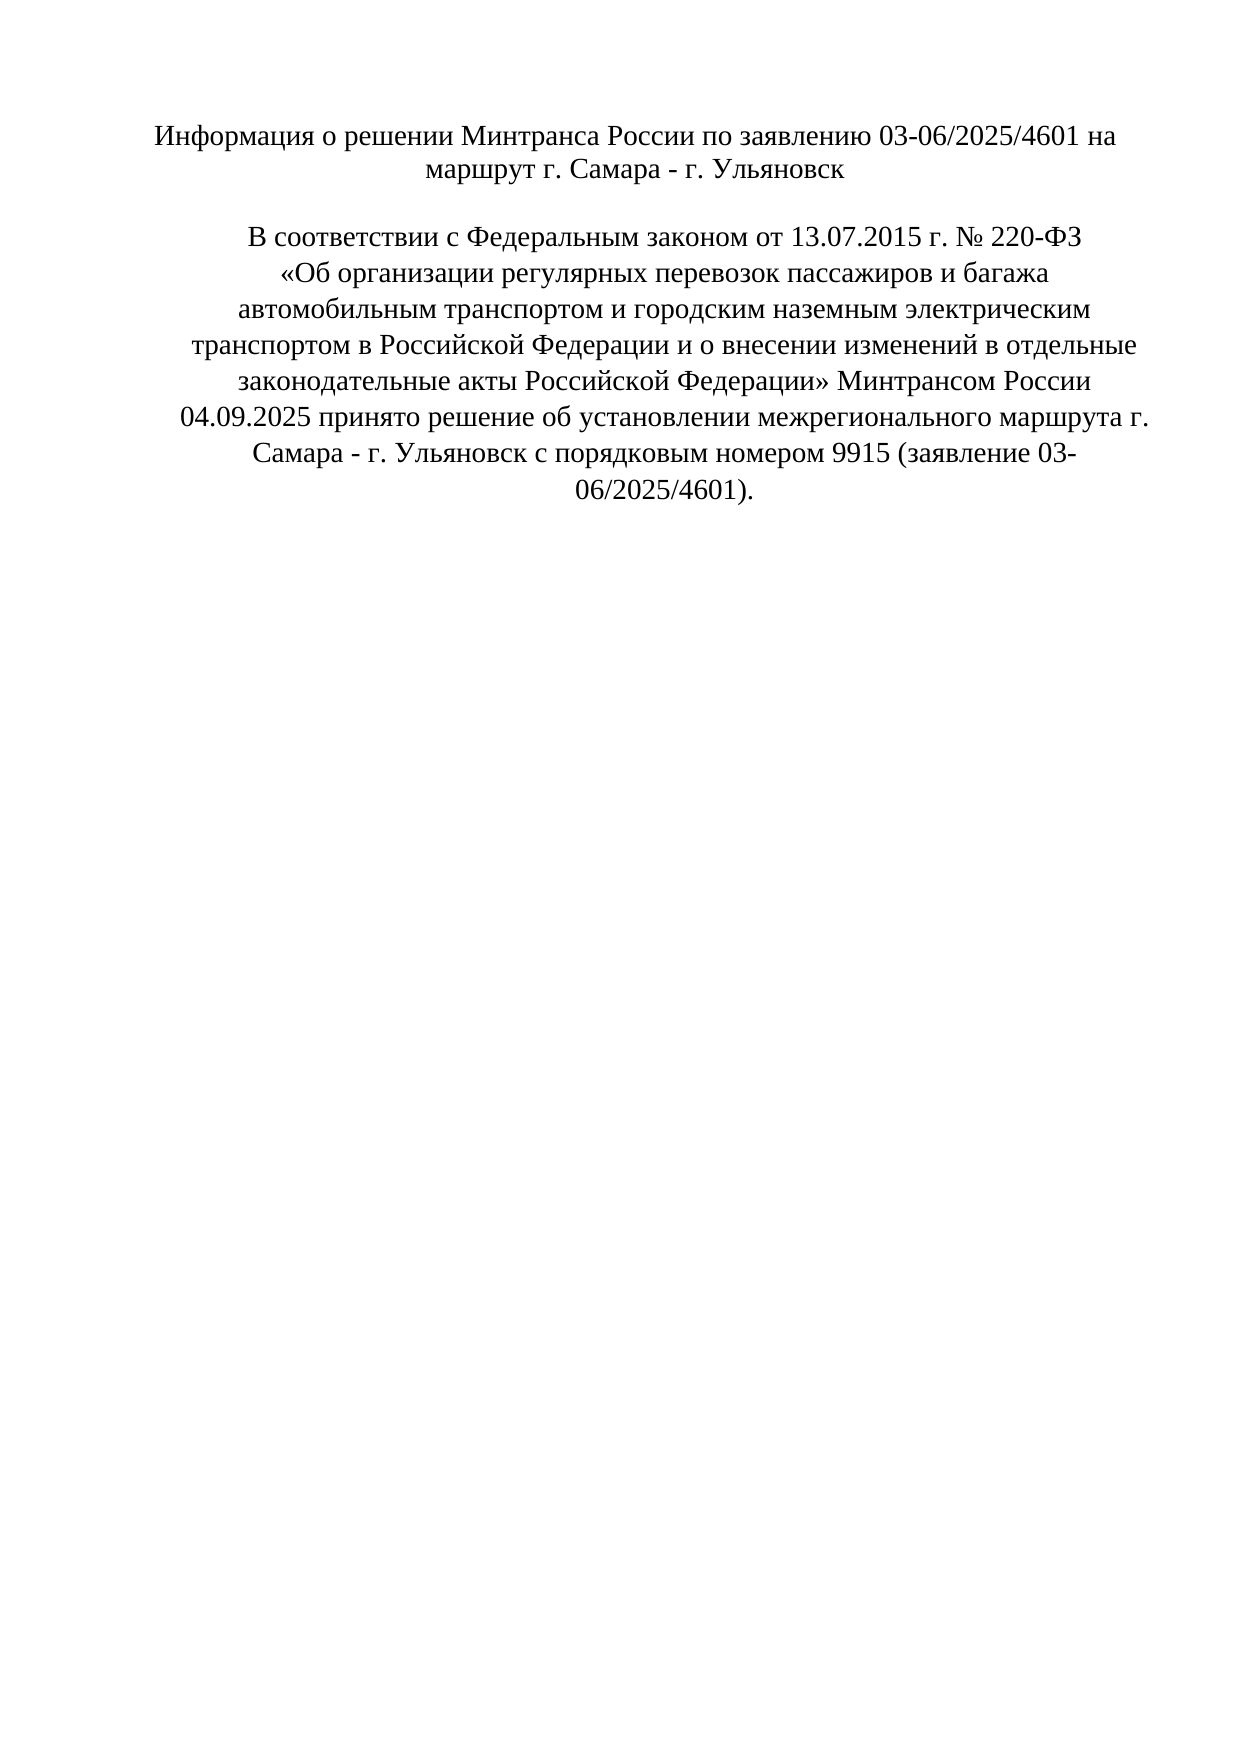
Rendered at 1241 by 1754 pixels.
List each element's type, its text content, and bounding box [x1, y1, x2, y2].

text Информация о решении Минтранса России по заявлению 03-06/2025/4601 на маршрут г. Самара - г. Ульяновск [118, 118, 1152, 185]
text В соответствии с Федеральным законом от 13.07.2015 г. № 220-ФЗ «Об организации регулярных перевозок пассажиров и багажа автомобильным транспортом и городским наземным электрическим транспортом в Российской Федерации и о внесении изменений в отдельные законодательные акты Российской Федерации» Минтрансом России 04.09.2025 принято решение об установлении межрегионального маршрута г. Самара - г. Ульяновск с порядковым номером 9915 (заявление 03-06/2025/4601). [177, 219, 1152, 505]
